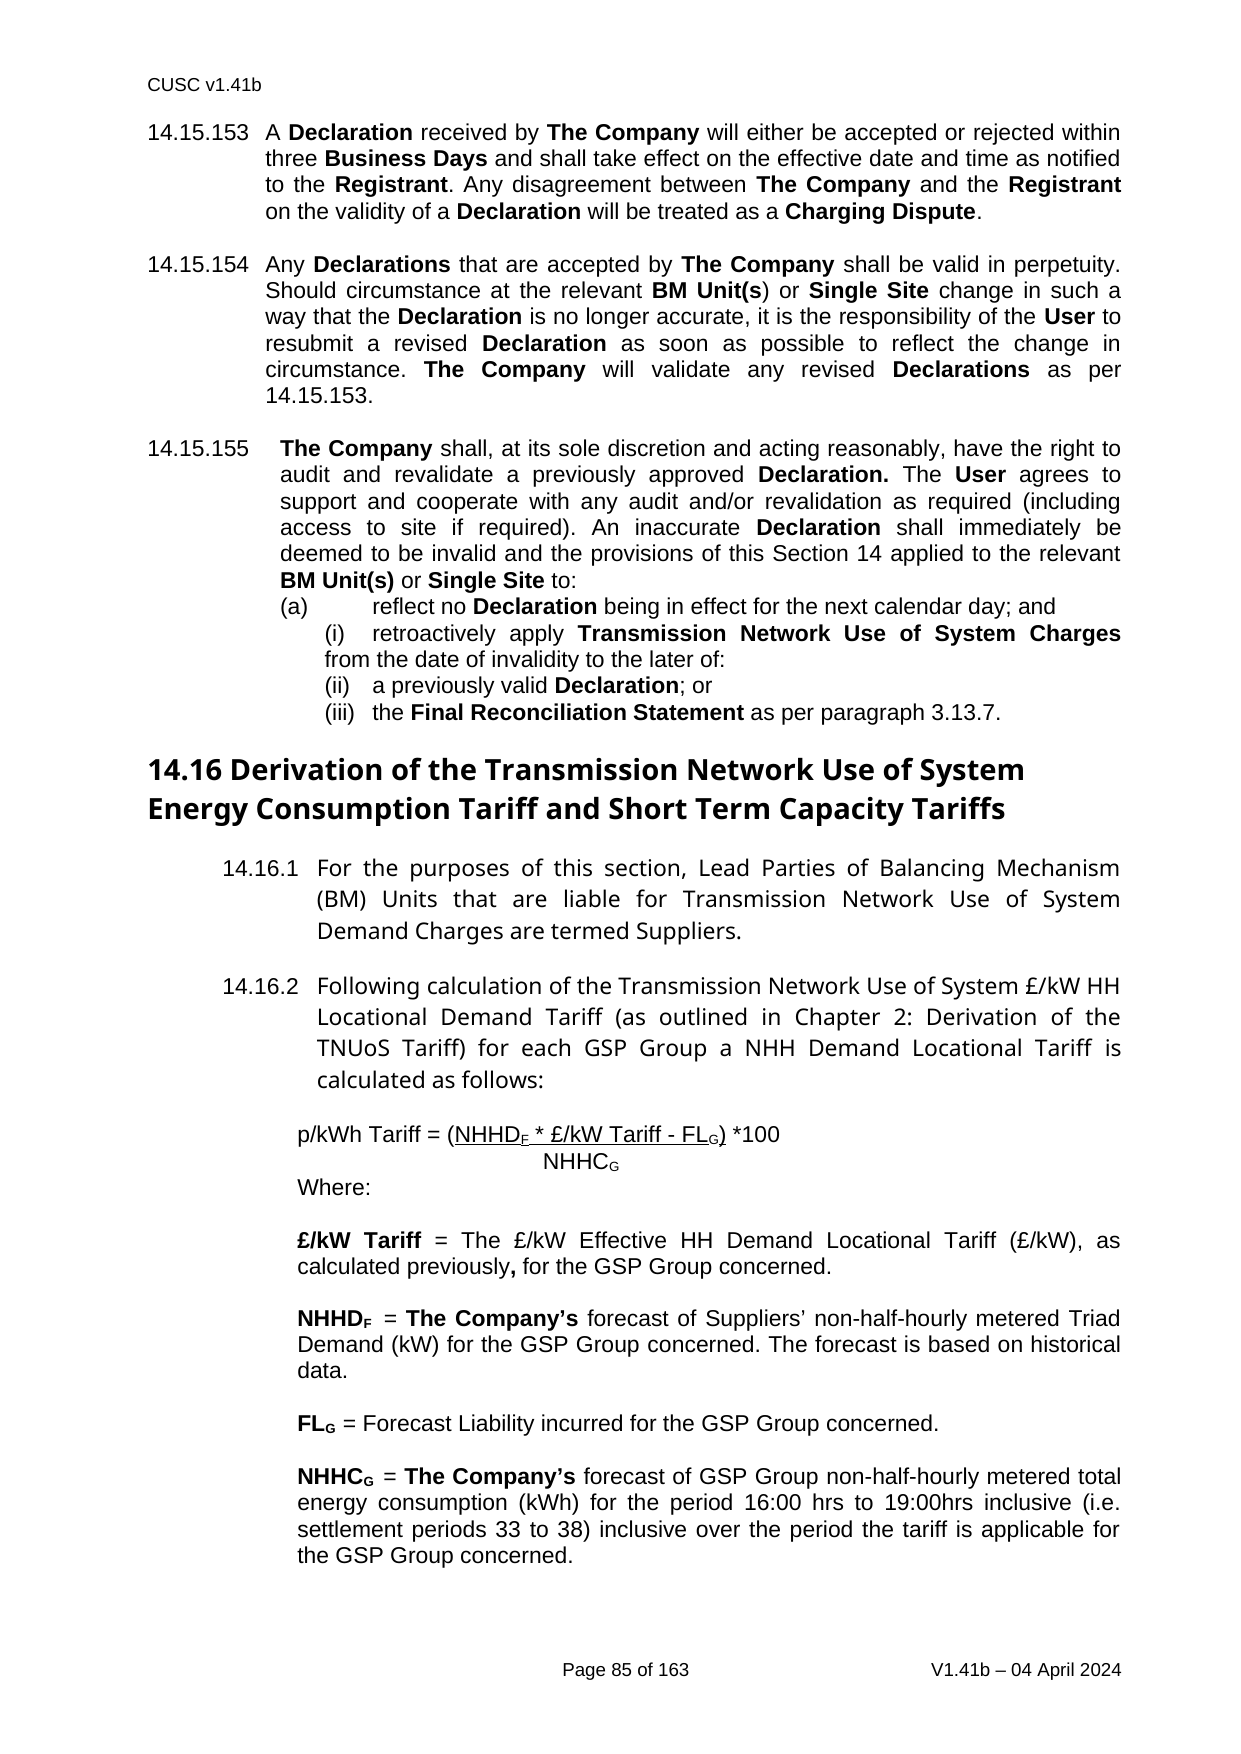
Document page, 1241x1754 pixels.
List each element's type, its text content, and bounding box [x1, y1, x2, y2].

list a previously valid Declaration; or [280, 672, 1121, 698]
text NHHCG = The Company’s forecast of GSP Group non-half-hourly metered total energy consumption (kWh) for the period 16:00 hrs to 19:00hrs inclusive (i.e. settlement periods 33 to 38) inclusive over the period the tariff is applicable for the GSP Group concerned. [297, 1463, 1121, 1568]
text NHHCG [147, 1148, 1121, 1174]
list reflect no Declaration being in effect for the next calendar day; and [280, 593, 1121, 619]
text p/kWh Tariff = (NHHDF * £/kW Tariff - FLG) *100 [222, 1121, 1121, 1148]
list Following calculation of the Transmission Network Use of System £/kW HH Locational Demand Tariff (as outlined in Chapter 2: Derivation of the TNUoS Tariff) for each GSP Group a NHH Demand Locational Tariff is calculated as follows: [222, 970, 1121, 1095]
text 14.15.153 A Declaration received by The Company will either be accepted or rejected within three Business Days and shall take effect on the effective date and time as notified to the Registrant. Any disagreement between The Company and the Registrant on the validity of a Declaration will be treated as a Charging Dispute. [147, 119, 1121, 224]
text £/kW Tariff = The £/kW Effective HH Demand Locational Tariff (£/kW), as calculated previously, for the GSP Group concerned. [222, 1227, 1121, 1279]
text Where: [222, 1174, 1121, 1200]
list the Final Reconciliation Statement as per paragraph 3.13.7. [280, 698, 1121, 725]
list For the purposes of this section, Lead Parties of Balancing Mechanism (BM) Units that are liable for Transmission Network Use of System Demand Charges are termed Suppliers. [222, 852, 1121, 946]
text NHHDF = The Company’s forecast of Suppliers’ non-half-hourly metered Triad Demand (kW) for the GSP Group concerned. The forecast is based on historical data. [297, 1305, 1121, 1384]
text 14.15.155 The Company shall, at its sole discretion and acting reasonably, have the right to audit and revalidate a previously approved Declaration. The User agrees to support and cooperate with any audit and/or revalidation as required (including access to site if required). An inaccurate Declaration shall immediately be deemed to be invalid and the provisions of this Section 14 applied to the relevant BM Unit(s) or Single Site to: [147, 435, 1121, 593]
list retroactively apply Transmission Network Use of System Charges from the date of invalidity to the later of: [324, 619, 1121, 672]
text 14.15.154 Any Declarations that are accepted by The Company shall be valid in perpetuity. Should circumstance at the relevant BM Unit(s) or Single Site change in such a way that the Declaration is no longer accurate, it is the responsibility of the User to resubmit a revised Declaration as soon as possible to reflect the change in circumstance. The Company will validate any revised Declarations as per 14.15.153. [147, 251, 1121, 409]
subtitle 14.16 Derivation of the Transmission Network Use of System Energy Consumption Tariff and Short Term Capacity Tariffs [147, 749, 1121, 828]
text FLG = Forecast Liability incurred for the GSP Group concerned. [297, 1410, 1121, 1437]
